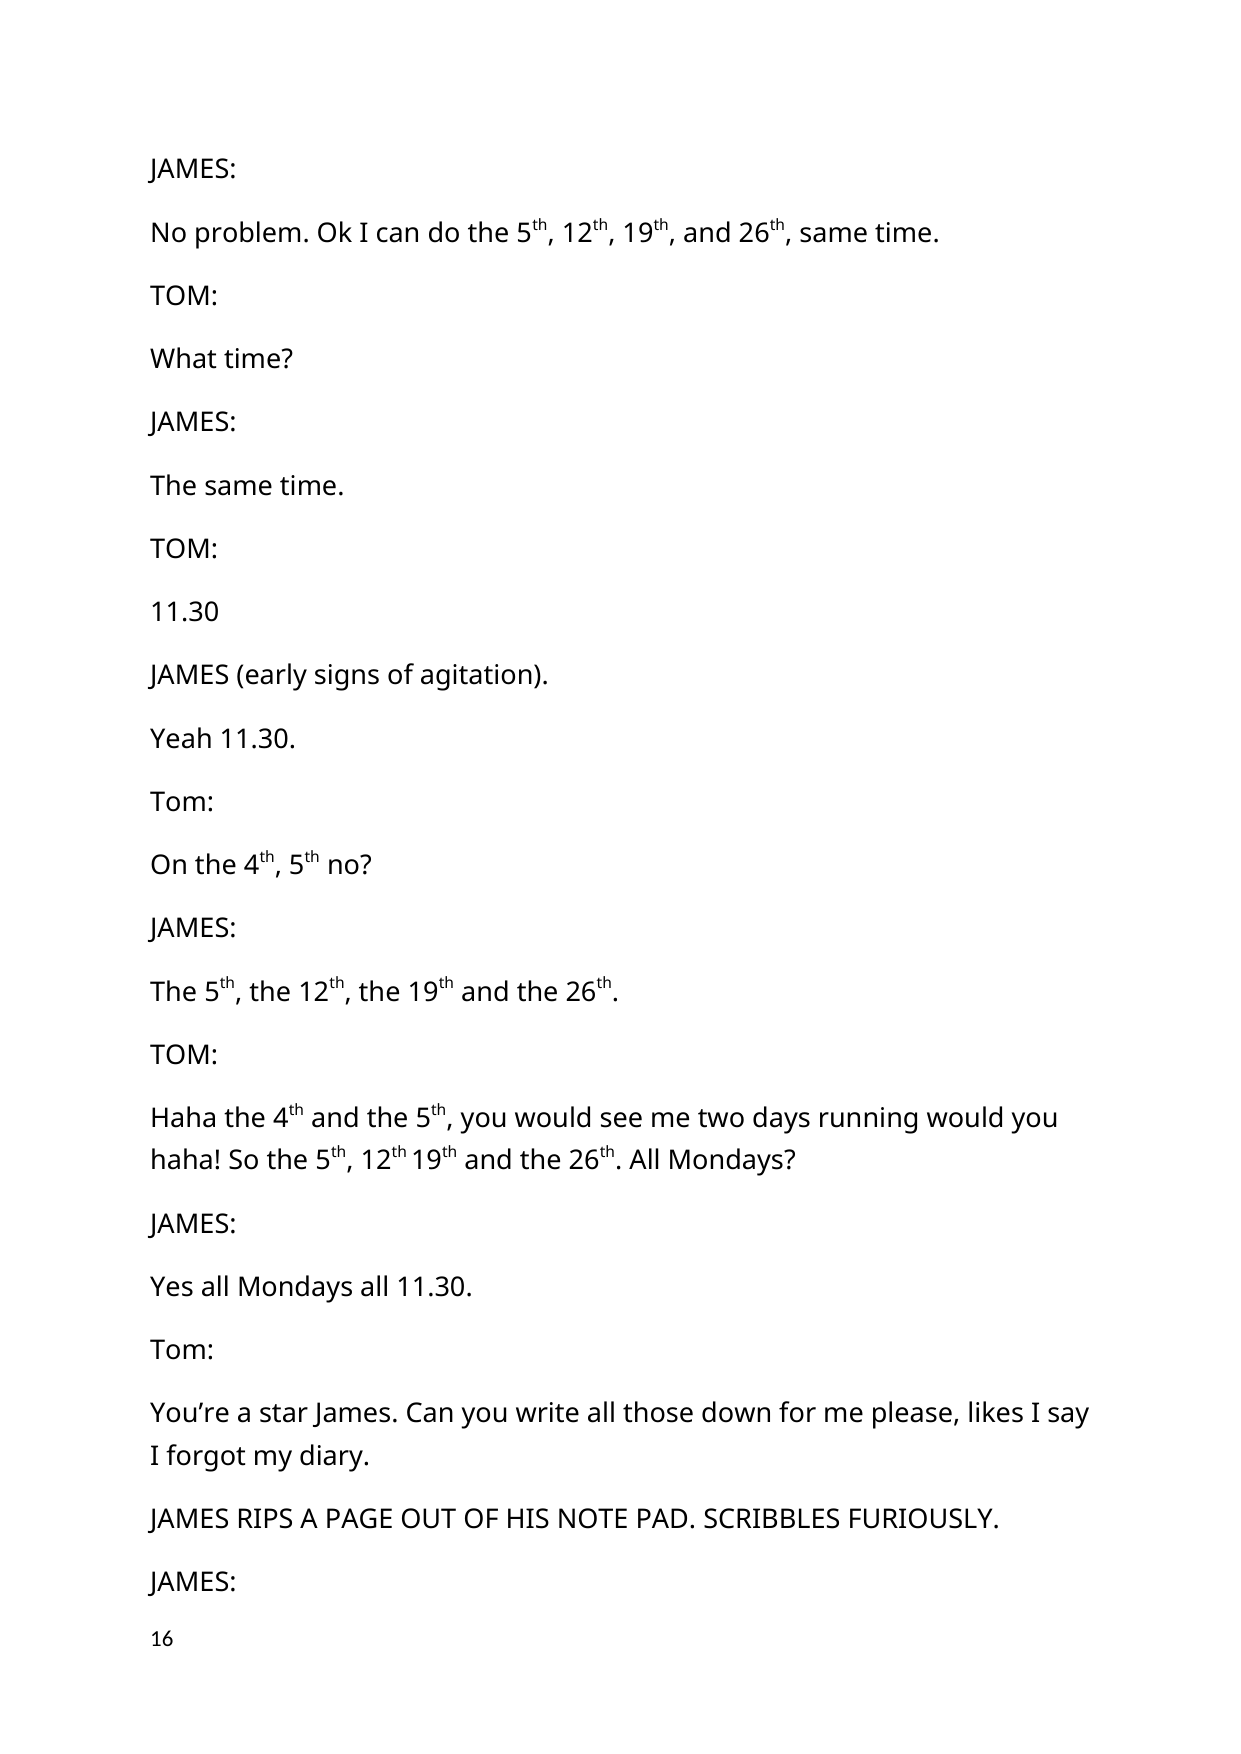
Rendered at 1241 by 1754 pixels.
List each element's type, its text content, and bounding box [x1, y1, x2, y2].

text Haha the 4th and the 5th, you would see me two days running would you haha! So the 5th, 12th 19th and the 26th. All Mondays? [150, 1098, 1090, 1178]
text TOM: [150, 529, 1090, 566]
text You’re a star James. Can you write all those down for me please, likes I say I forgot my diary. [150, 1394, 1090, 1473]
text Yeah 11.30. [150, 719, 1090, 756]
text Tom: [150, 1331, 1090, 1367]
text TOM: [150, 1035, 1090, 1072]
text JAMES RIPS A PAGE OUT OF HIS NOTE PAD. SCRIBBLES FURIOUSLY. [150, 1499, 1090, 1536]
text JAMES: [150, 150, 1090, 187]
text JAMES: [150, 1204, 1090, 1241]
text Tom: [150, 782, 1090, 819]
text The same time. [150, 466, 1090, 503]
text JAMES (early signs of agitation). [150, 656, 1090, 693]
text Yes all Mondays all 11.30. [150, 1267, 1090, 1304]
text JAMES: [150, 403, 1090, 440]
text What time? [150, 340, 1090, 377]
text 11.30 [150, 593, 1090, 629]
text On the 4th, 5th no? [150, 846, 1090, 882]
text JAMES: [150, 909, 1090, 946]
text JAMES: [150, 1563, 1090, 1599]
text The 5th, the 12th, the 19th and the 26th. [150, 972, 1090, 1009]
text TOM: [150, 276, 1090, 313]
text No problem. Ok I can do the 5th, 12th, 19th, and 26th, same time. [150, 213, 1090, 250]
